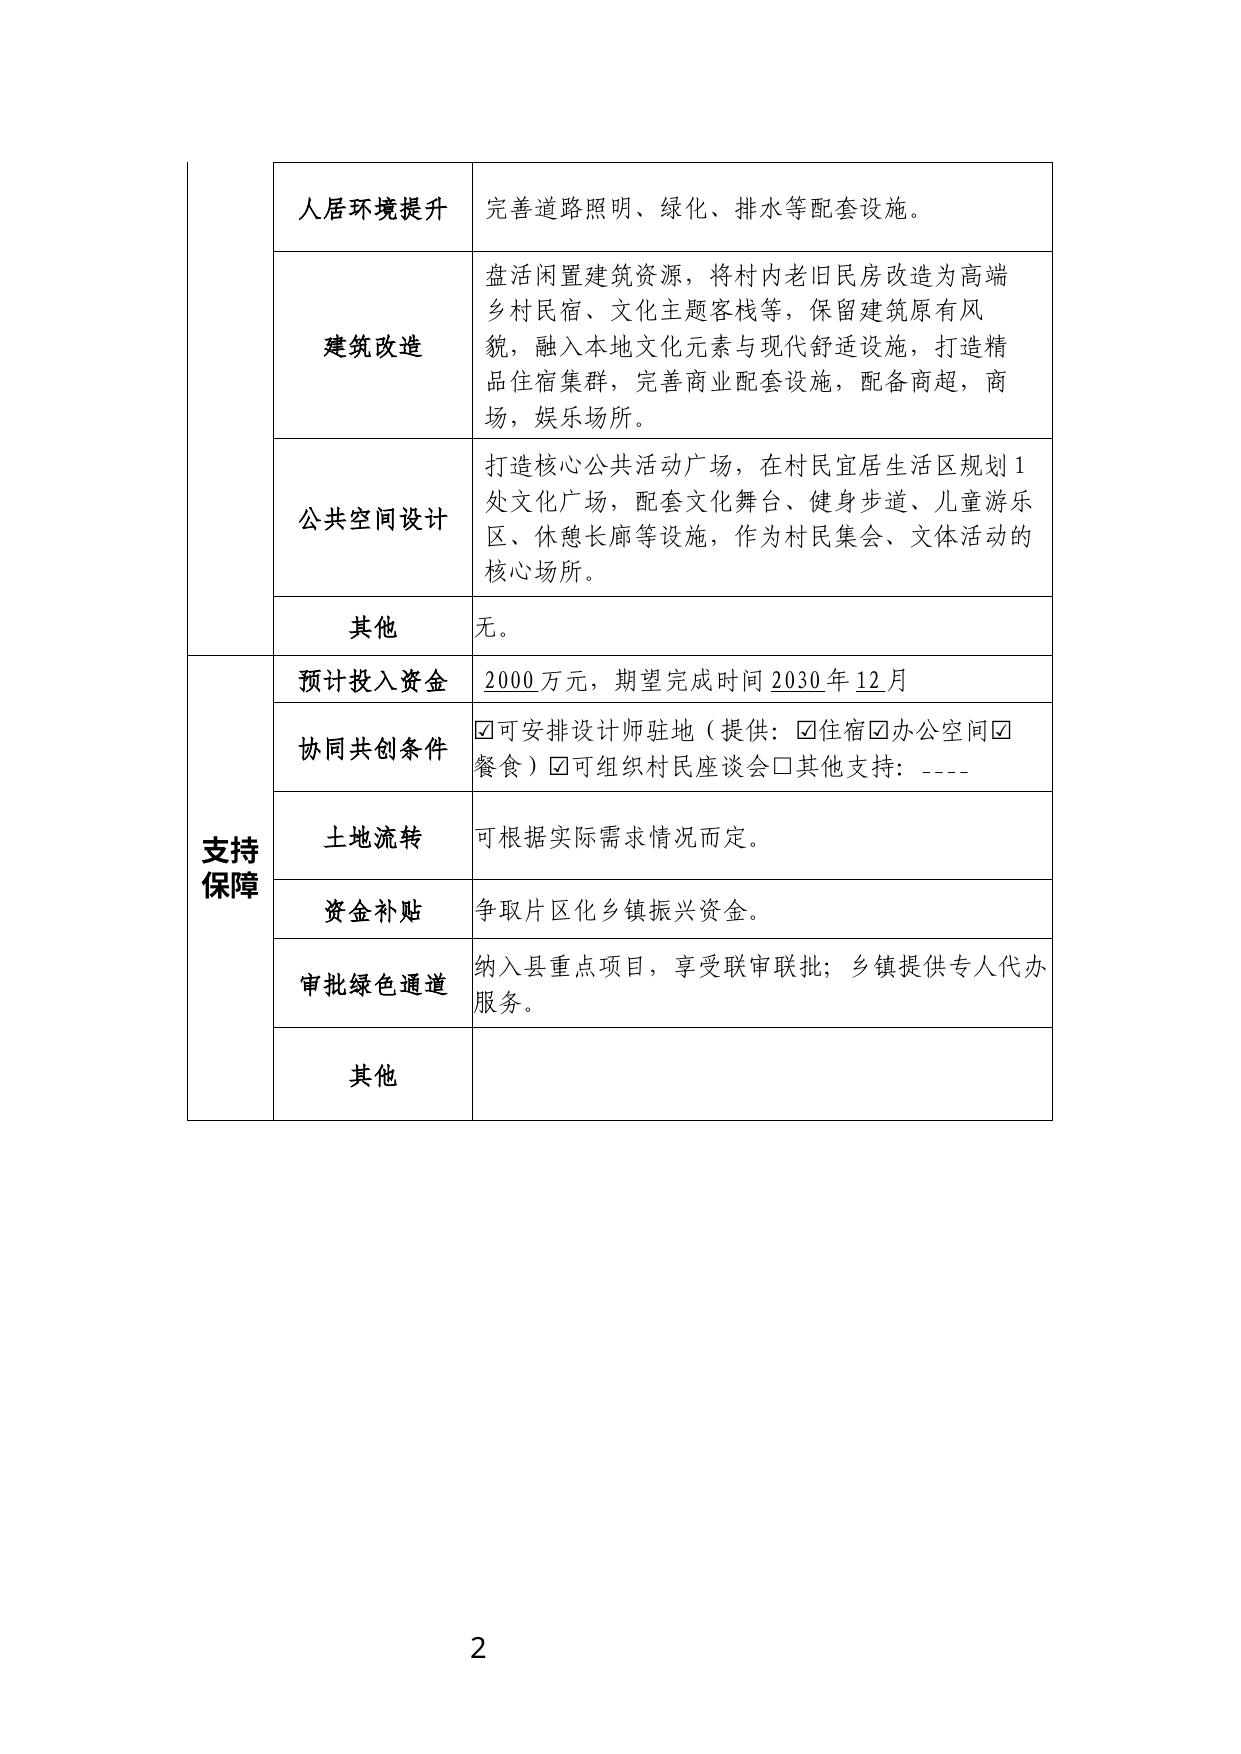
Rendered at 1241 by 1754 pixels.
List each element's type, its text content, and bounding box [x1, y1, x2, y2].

table_cell 无。 [473, 597, 1052, 655]
table_cell 人居环境提升 [274, 163, 472, 251]
table_cell [473, 1028, 1052, 1120]
table_cell ☑可安排设计师驻地（提供：☑住宿☑办公空间☑餐食）☑可组织村民座谈会□其他支持：____ [473, 703, 1052, 791]
table_cell 公共空间设计 [274, 439, 472, 596]
table_cell 建筑改造 [274, 252, 472, 438]
table_cell 资金补贴 [274, 880, 472, 938]
table_cell 争取片区化乡镇振兴资金。 [473, 880, 1052, 938]
table_cell 土地流转 [274, 792, 472, 879]
table_cell 其他 [274, 597, 472, 655]
table_cell 协同共创条件 [274, 703, 472, 791]
table_cell 预计投入资金 [274, 656, 472, 702]
table_cell 其他 [274, 1028, 472, 1120]
table_cell 盘活闲置建筑资源，将村内老旧民房改造为高端乡村民宿、文化主题客栈等，保留建筑原有风貌，融入本地文化元素与现代舒适设施，打造精品住宿集群，完善商业配套设施，配备商超，商场，娱乐场所。 [473, 252, 1052, 438]
table_cell 审批绿色通道 [274, 939, 472, 1027]
table_cell 支持 保障 [188, 656, 273, 1120]
table_cell 完善道路照明、绿化、排水等配套设施。 [473, 163, 1052, 251]
table_cell 可根据实际需求情况而定。 [473, 792, 1052, 879]
table_cell 2000万元，期望完成时间2030年12月 [473, 656, 1052, 702]
table_cell 打造核心公共活动广场，在村民宜居生活区规划1处文化广场，配套文化舞台、健身步道、儿童游乐区、休憩长廊等设施，作为村民集会、文体活动的核心场所。 [473, 439, 1052, 596]
table_cell 纳入县重点项目，享受联审联批；乡镇提供专人代办服务。 [473, 939, 1052, 1027]
